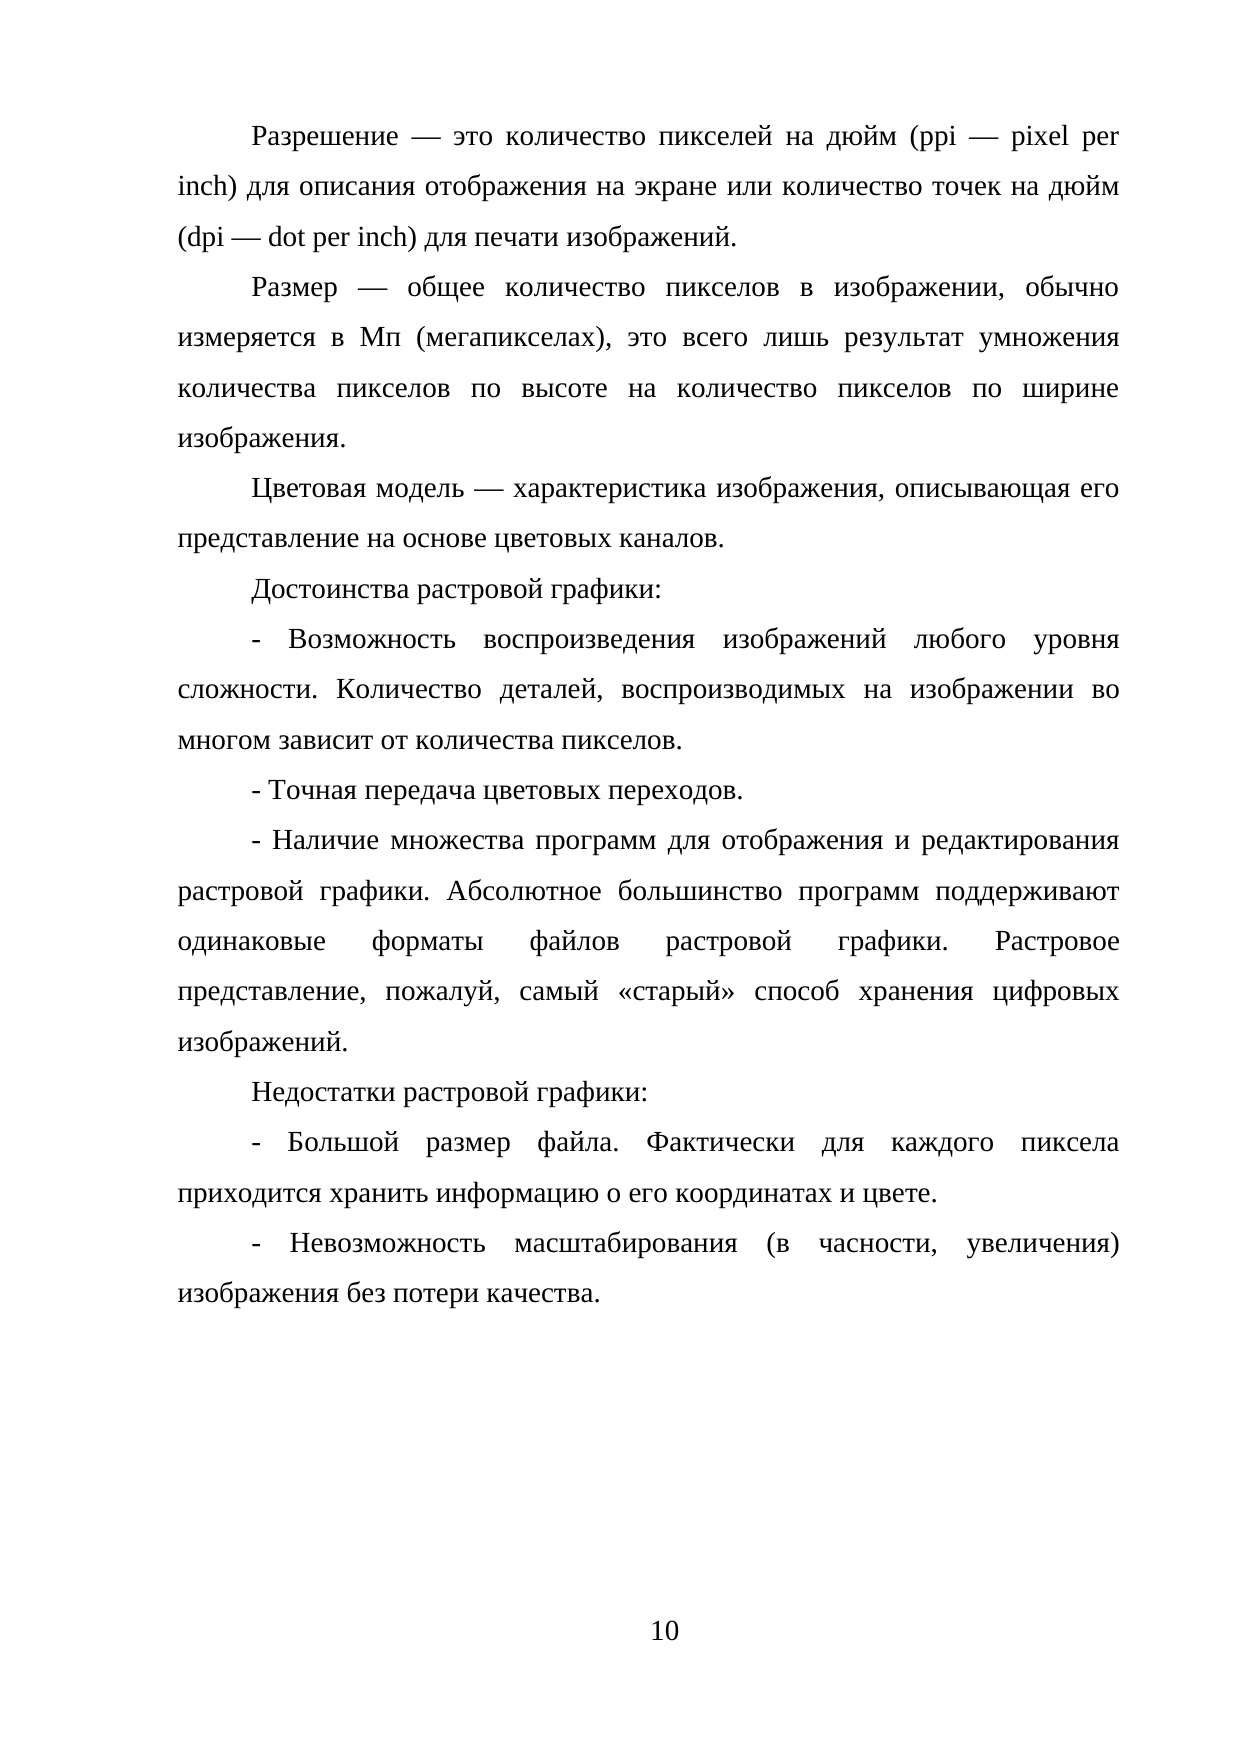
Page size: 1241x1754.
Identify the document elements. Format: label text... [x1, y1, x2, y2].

text Достоинства растровой графики: [177, 571, 1120, 604]
text Размер — общее количество пикселов в изображении, обычно измеряется в Мп (мегапикселах), это всего лишь результат умножения количества пикселов по высоте на количество пикселов по ширине изображения. [177, 269, 1120, 453]
text - Наличие множества программ для отображения и редактирования растровой графики. Абсолютное большинство программ поддерживают одинаковые форматы файлов растровой графики. Растровое представление, пожалуй, самый «старый» способ хранения цифровых изображений. [177, 822, 1120, 1057]
text Цветовая модель — характеристика изображения, описывающая его представление на основе цветовых каналов. [177, 470, 1120, 554]
text - Точная передача цветовых переходов. [177, 772, 1120, 806]
text Недостатки растровой графики: [177, 1074, 1120, 1108]
text Разрешение — это количество пикселей на дюйм (ppi — pixel per inch) для описания отображения на экране или количество точек на дюйм (dpi — dot per inch) для печати изображений. [177, 118, 1120, 252]
text - Возможность воспроизведения изображений любого уровня сложности. Количество деталей, воспроизводимых на изображении во многом зависит от количества пикселов. [177, 621, 1120, 755]
text - Невозможность масштабирования (в часности, увеличения) изображения без потери качества. [177, 1225, 1120, 1309]
text - Большой размер файла. Фактически для каждого пиксела приходится хранить информацию о его координатах и цвете. [177, 1124, 1120, 1208]
